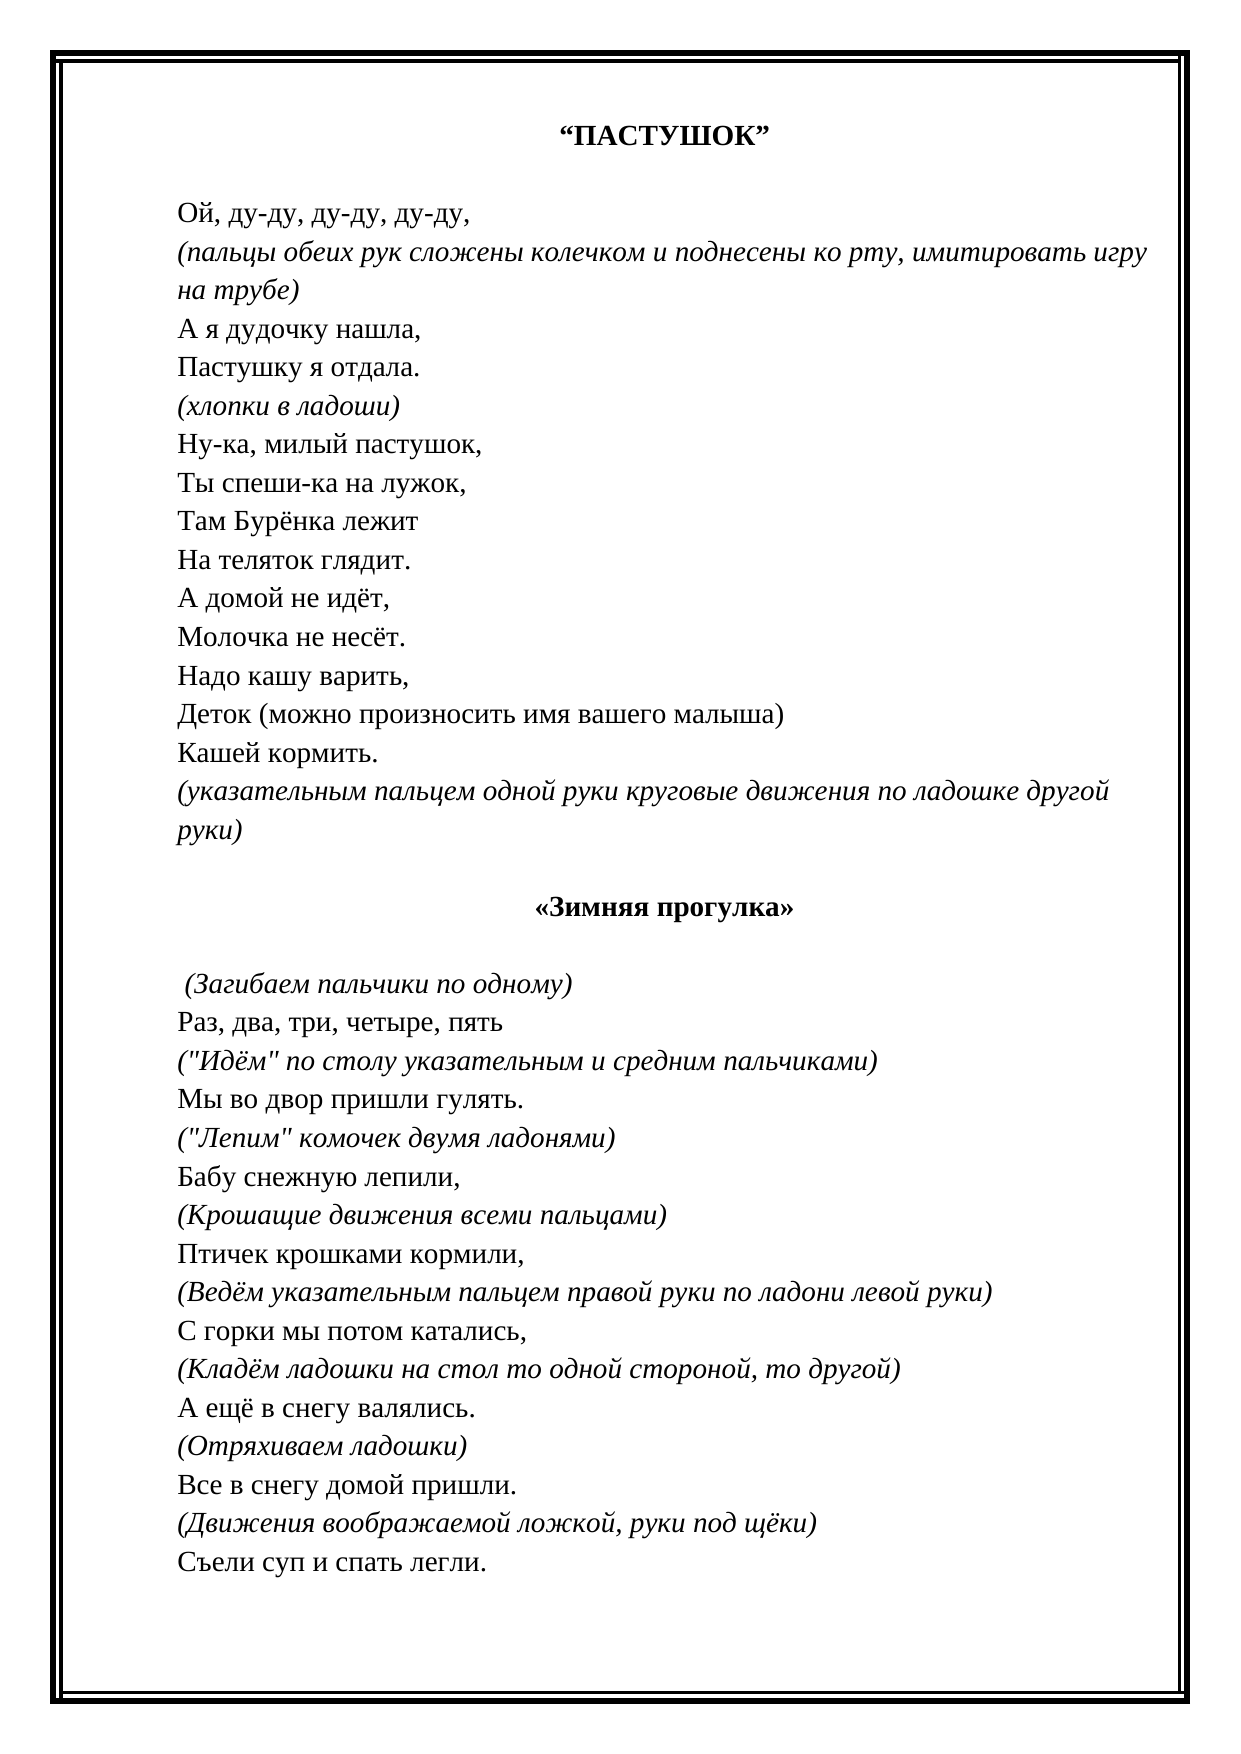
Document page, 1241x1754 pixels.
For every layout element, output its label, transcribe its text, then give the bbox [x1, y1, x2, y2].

text ("Лепим" комочек двумя ладонями) [177, 1120, 1152, 1154]
text “ПАСТУШОК” [177, 118, 1152, 152]
text А ещё в снегу валялись. [177, 1390, 1152, 1423]
text Съели суп и спать легли. [177, 1544, 1152, 1578]
text (указательным пальцем одной руки круговые движения по ладошке другой руки) [177, 773, 1152, 845]
text На теляток глядит. [177, 542, 1152, 576]
text (пальцы обеих рук сложены колечком и поднесены ко рту, имитировать игру на трубе) [177, 234, 1152, 306]
text Надо кашу варить, [177, 658, 1152, 691]
text Ты спеши-ка на лужок, [177, 465, 1152, 498]
text (Загибаем пальчики по одному) [177, 966, 1152, 999]
text Деток (можно произносить имя вашего малыша) [177, 696, 1152, 730]
text Мы во двор пришли гулять. [177, 1082, 1152, 1115]
text А домой не идёт, [177, 581, 1152, 614]
text Кашей кормить. [177, 735, 1152, 768]
text Ну-ка, милый пастушок, [177, 426, 1152, 460]
text С горки мы потом катались, [177, 1313, 1152, 1346]
text ("Идём" по столу указательным и средним пальчиками) [177, 1043, 1152, 1077]
text Ой, ду-ду, ду-ду, ду-ду, [177, 195, 1152, 229]
text (хлопки в ладоши) [177, 388, 1152, 421]
text «Зимняя прогулка» [177, 889, 1152, 922]
text Птичек крошками кормили, [177, 1236, 1152, 1269]
text Молочка не несёт. [177, 619, 1152, 653]
text (Отряхиваем ладошки) [177, 1428, 1152, 1462]
text Бабу снежную лепили, [177, 1159, 1152, 1192]
text А я дудочку нашла, [177, 311, 1152, 344]
text (Кладём ладошки на стол то одной стороной, то другой) [177, 1351, 1152, 1385]
text (Крошащие движения всеми пальцами) [177, 1197, 1152, 1231]
text Там Бурёнка лежит [177, 503, 1152, 537]
text Раз, два, три, четыре, пять [177, 1004, 1152, 1038]
text Все в снегу домой пришли. [177, 1467, 1152, 1501]
text Пастушку я отдала. [177, 349, 1152, 383]
text (Движения воображаемой ложкой, руки под щёки) [177, 1506, 1152, 1539]
text (Ведём указательным пальцем правой руки по ладони левой руки) [177, 1274, 1152, 1308]
